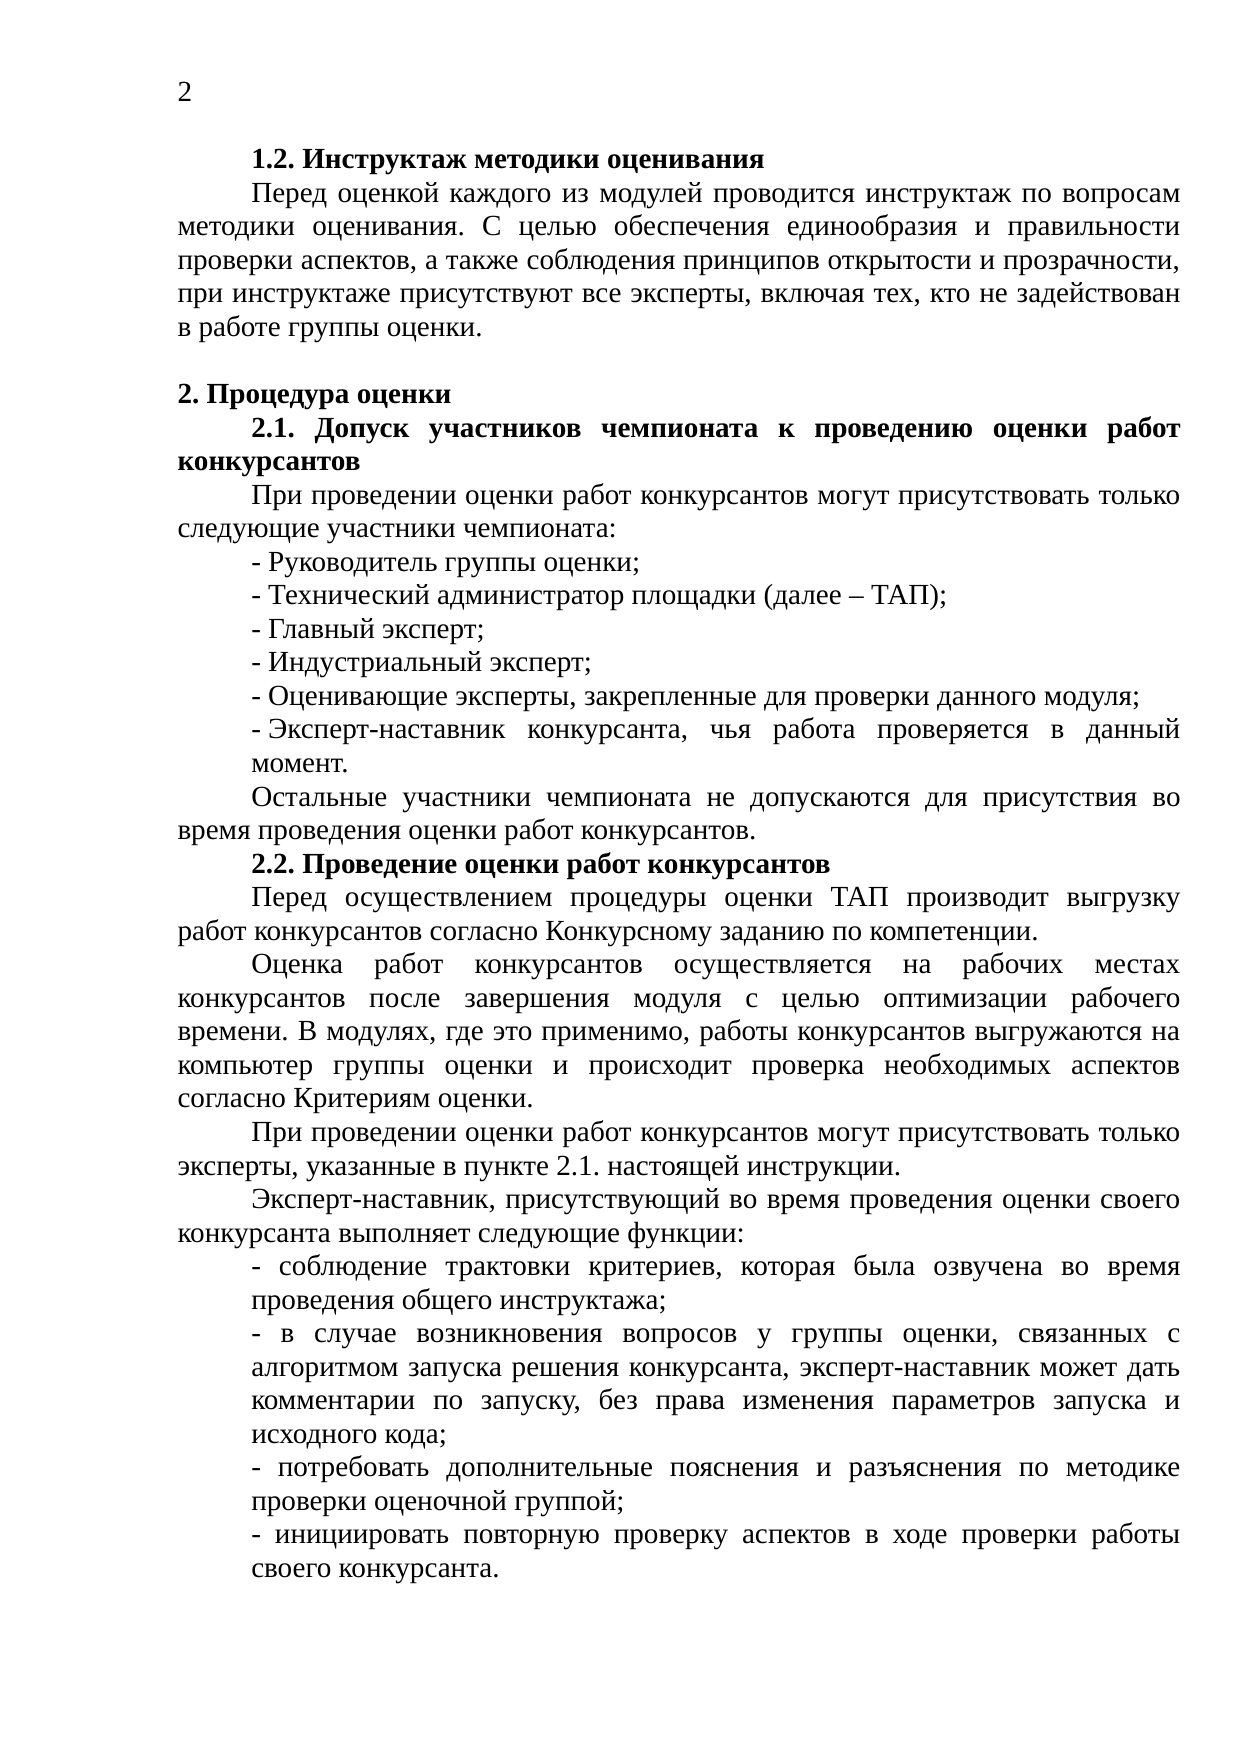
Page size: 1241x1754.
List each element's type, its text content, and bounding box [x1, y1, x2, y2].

text 2.2. Проведение оценки работ конкурсантов [177, 846, 1181, 879]
text Остальные участники чемпионата не допускаются для присутствия во время проведения оценки работ конкурсантов. [177, 779, 1181, 846]
text Перед осуществлением процедуры оценки ТАП производит выгрузку работ конкурсантов согласно Конкурсному заданию по компетенции. [177, 879, 1181, 946]
text При проведении оценки работ конкурсантов могут присутствовать только эксперты, указанные в пункте 2.1. настоящей инструкции. [177, 1114, 1181, 1181]
text - Индустриальный эксперт; [251, 644, 1181, 678]
text - Эксперт-наставник конкурсанта, чья работа проверяется в данный момент. [251, 712, 1181, 779]
text При проведении оценки работ конкурсантов могут присутствовать только следующие участники чемпионата: [177, 477, 1181, 544]
text Эксперт-наставник, присутствующий во время проведения оценки своего конкурсанта выполняет следующие функции: [177, 1181, 1181, 1248]
text 2.1. Допуск участников чемпионата к проведению оценки работ конкурсантов [177, 410, 1181, 477]
text - потребовать дополнительные пояснения и разъяснения по методике проверки оценочной группой; [251, 1449, 1181, 1517]
text 2. Процедура оценки [177, 376, 1181, 410]
text - в случае возникновения вопросов у группы оценки, связанных с алгоритмом запуска решения конкурсанта, эксперт-наставник может дать комментарии по запуску, без права изменения параметров запуска и исходного кода; [251, 1315, 1181, 1449]
text - Главный эксперт; [251, 611, 1181, 644]
text - соблюдение трактовки критериев, которая была озвучена во время проведения общего инструктажа; [251, 1248, 1181, 1315]
text 1.2. Инструктаж методики оценивания [177, 141, 1181, 175]
text - инициировать повторную проверку аспектов в ходе проверки работы своего конкурсанта. [251, 1517, 1181, 1584]
text - Технический администратор площадки (далее – ТАП); [251, 577, 1181, 611]
text Оценка работ конкурсантов осуществляется на рабочих местах конкурсантов после завершения модуля с целью оптимизации рабочего времени. В модулях, где это применимо, работы конкурсантов выгружаются на компьютер группы оценки и происходит проверка необходимых аспектов согласно Критериям оценки. [177, 946, 1181, 1114]
text - Оценивающие эксперты, закрепленные для проверки данного модуля; [251, 678, 1181, 712]
text Перед оценкой каждого из модулей проводится инструктаж по вопросам методики оценивания. С целью обеспечения единообразия и правильности проверки аспектов, а также соблюдения принципов открытости и прозрачности, при инструктаже присутствуют все эксперты, включая тех, кто не задействован в работе группы оценки. [177, 175, 1181, 343]
text - Руководитель группы оценки; [251, 544, 1181, 577]
